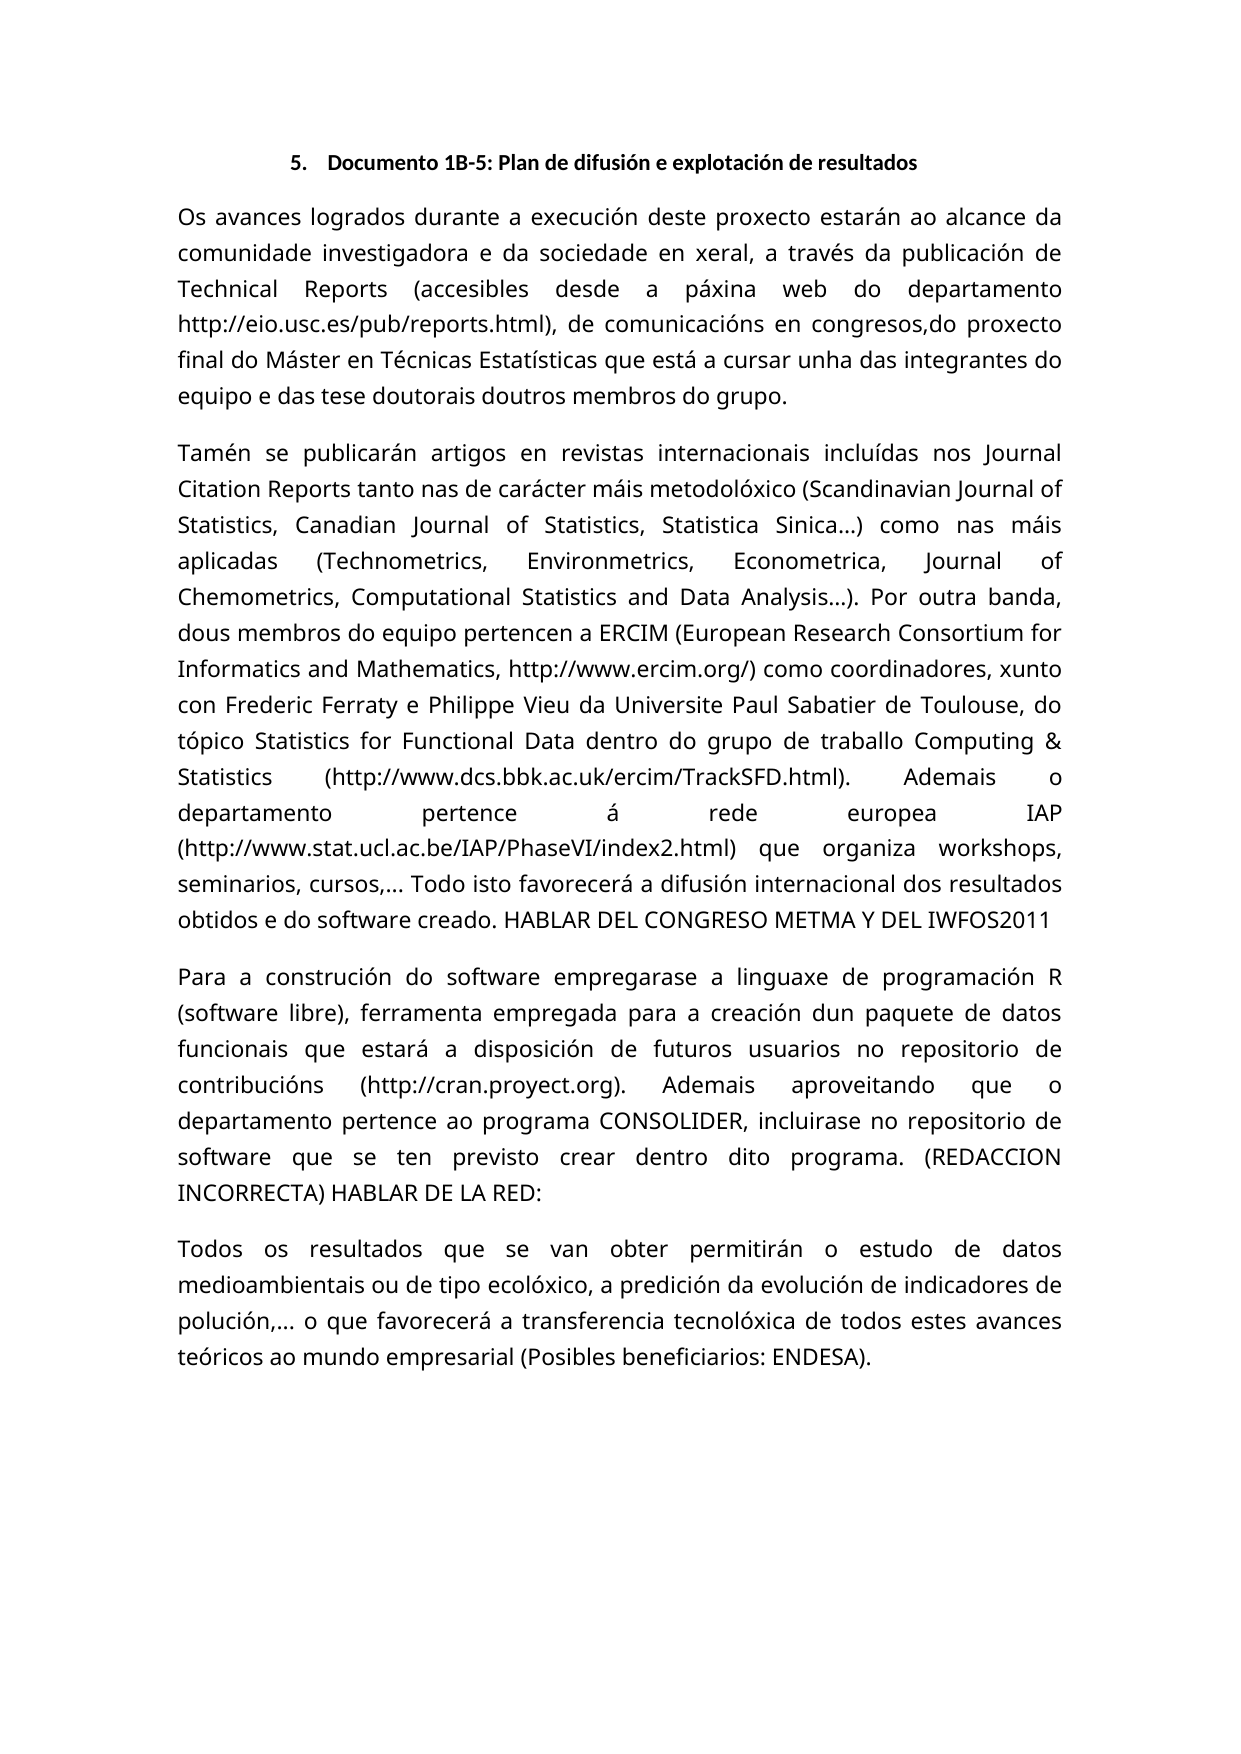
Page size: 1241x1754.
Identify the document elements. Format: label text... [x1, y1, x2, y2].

text Todos os resultados que se van obter permitirán o estudo de datos medioambientais ou de tipo ecolóxico, a predición da evolución de indicadores de polución,... o que favorecerá a transferencia tecnolóxica de todos estes avances teóricos ao mundo empresarial (Posibles beneficiarios: ENDESA). [177, 1233, 1063, 1372]
text Tamén se publicarán artigos en revistas internacionais incluídas nos Journal Citation Reports tanto nas de carácter máis metodolóxico (Scandinavian Journal of Statistics, Canadian Journal of Statistics, Statistica Sinica…) como nas máis aplicadas (Technometrics, Environmetrics, Econometrica, Journal of Chemometrics, Computational Statistics and Data Analysis…). Por outra banda, dous membros do equipo pertencen a ERCIM (European Research Consortium for Informatics and Mathematics, http://www.ercim.org/) como coordinadores, xunto con Frederic Ferraty e Philippe Vieu da Universite Paul Sabatier de Toulouse, do tópico Statistics for Functional Data dentro do grupo de traballo Computing & Statistics (http://www.dcs.bbk.ac.uk/ercim/TrackSFD.html). Ademais o departamento pertence á rede europea IAP (http://www.stat.ucl.ac.be/IAP/PhaseVI/index2.html) que organiza workshops, seminarios, cursos,... Todo isto favorecerá a difusión internacional dos resultados obtidos e do software creado. HABLAR DEL CONGRESO METMA Y DEL IWFOS2011 [177, 437, 1063, 936]
text Para a construción do software empregarase a linguaxe de programación R (software libre), ferramenta empregada para a creación dun paquete de datos funcionais que estará a disposición de futuros usuarios no repositorio de contribucións (http://cran.proyect.org). Ademais aproveitando que o departamento pertence ao programa CONSOLIDER, incluirase no repositorio de software que se ten previsto crear dentro dito programa. (REDACCION INCORRECTA) HABLAR DE LA RED: [177, 961, 1063, 1208]
text Os avances logrados durante a execución deste proxecto estarán ao alcance da comunidade investigadora e da sociedade en xeral, a través da publicación de Technical Reports (accesibles desde a páxina web do departamento http://eio.usc.es/pub/reports.html), de comunicacións en congresos,do proxecto final do Máster en Técnicas Estatísticas que está a cursar unha das integrantes do equipo e das tese doutorais doutros membros do grupo. [177, 201, 1063, 412]
list Documento 1B-5: Plan de difusión e explotación de resultados [290, 148, 1063, 176]
